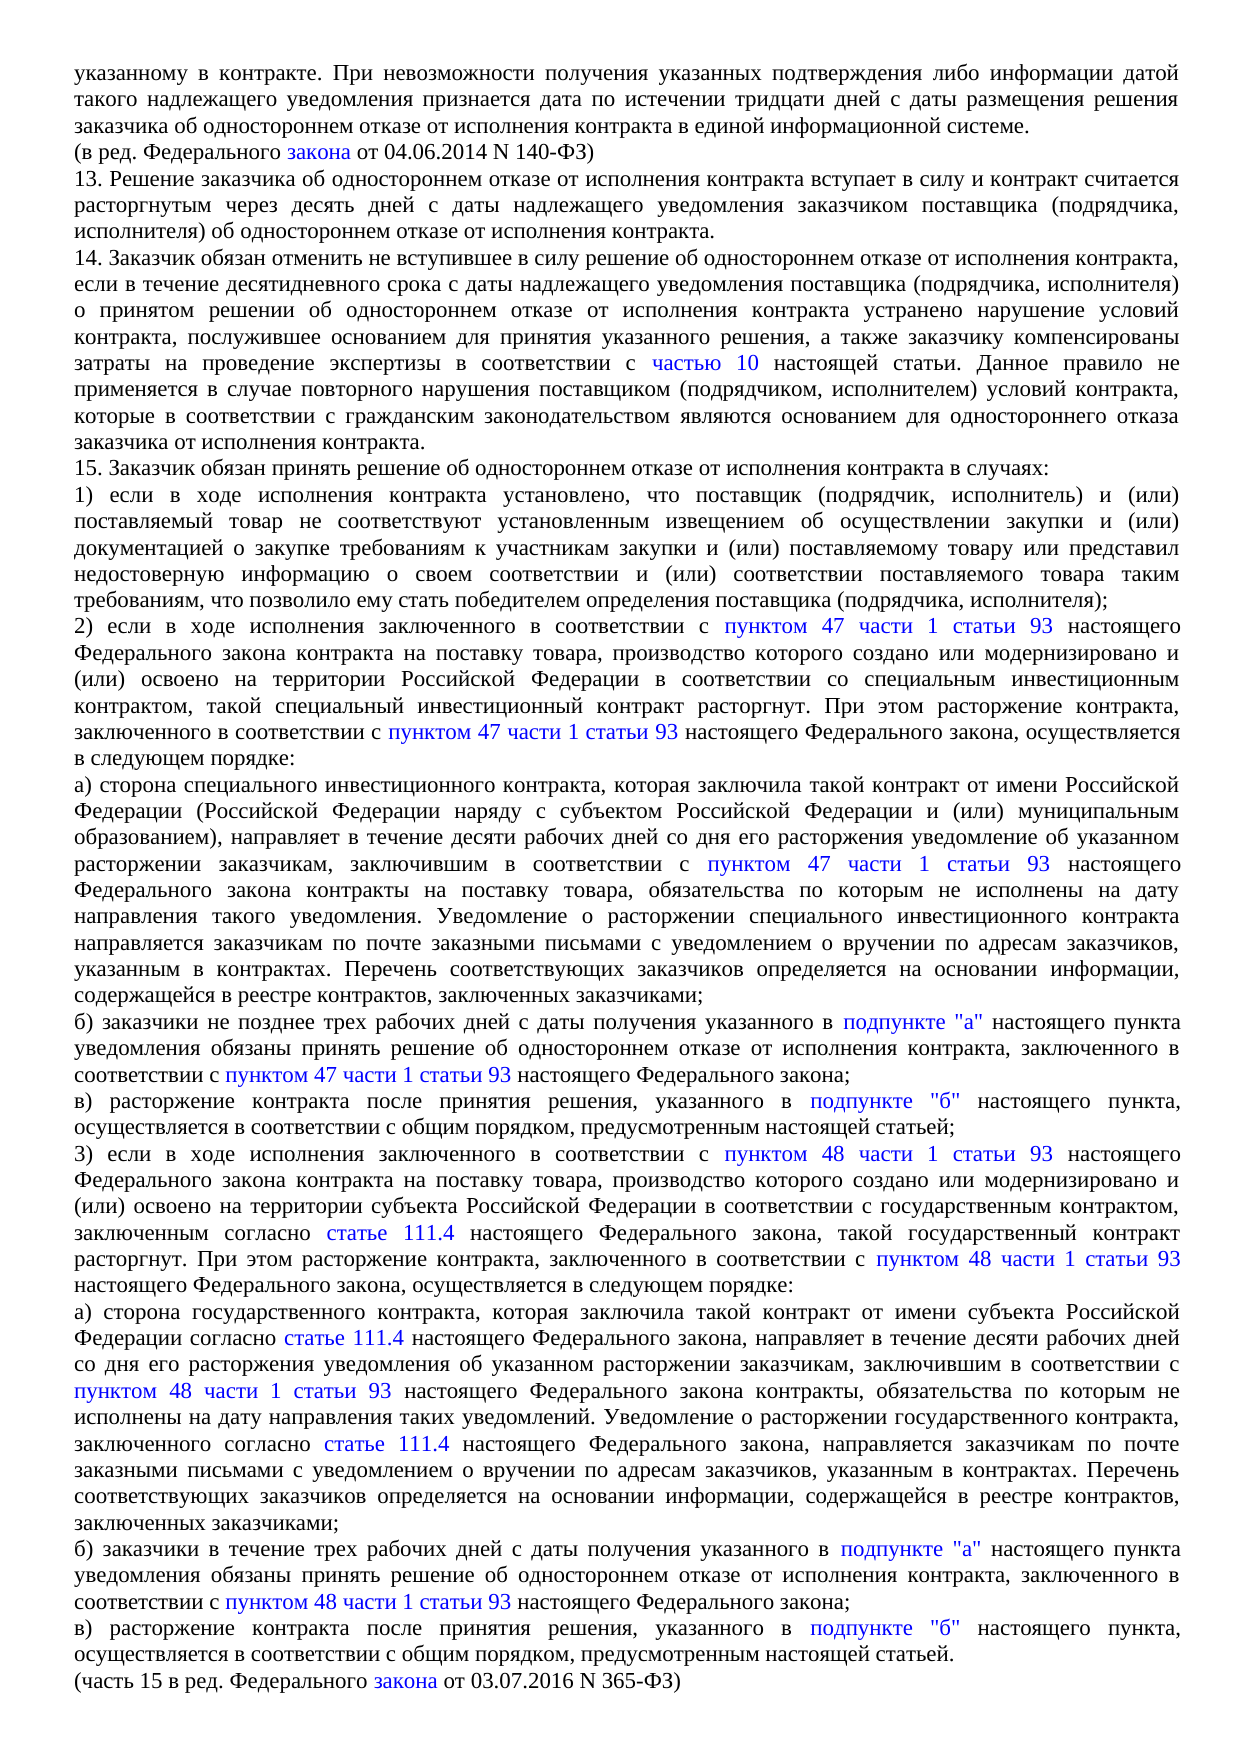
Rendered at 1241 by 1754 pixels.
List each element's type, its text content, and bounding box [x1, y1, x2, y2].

text а) сторона специального инвестиционного контракта, которая заключила такой контракт от имени Российской Федерации (Российской Федерации наряду с субъектом Российской Федерации и (или) муниципальным образованием), направляет в течение десяти рабочих дней со дня его расторжения уведомление об указанном расторжении заказчикам, заключившим в соответствии с пунктом 47 части 1 статьи 93 настоящего Федерального закона контракты на поставку товара, обязательства по которым не исполнены на дату направления такого уведомления. Уведомление о расторжении специального инвестиционного контракта направляется заказчикам по почте заказными письмами с уведомлением о вручении по адресам заказчиков, указанным в контрактах. Перечень соответствующих заказчиков определяется на основании информации, содержащейся в реестре контрактов, заключенных заказчиками; [74, 771, 1181, 1008]
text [74, 59, 1181, 138]
text 14. Заказчик обязан отменить не вступившее в силу решение об одностороннем отказе от исполнения контракта, если в течение десятидневного срока с даты надлежащего уведомления поставщика (подрядчика, исполнителя) о принятом решении об одностороннем отказе от исполнения контракта устранено нарушение условий контракта, послужившее основанием для принятия указанного решения, а также заказчику компенсированы затраты на проведение экспертизы в соответствии с частью 10 настоящей статьи. Данное правило не применяется в случае повторного нарушения поставщиком (подрядчиком, исполнителем) условий контракта, которые в соответствии с гражданским законодательством являются основанием для одностороннего отказа заказчика от исполнения контракта. [74, 244, 1181, 454]
text 3) если в ходе исполнения заключенного в соответствии с пунктом 48 части 1 статьи 93 настоящего Федерального закона контракта на поставку товара, производство которого создано или модернизировано и (или) освоено на территории субъекта Российской Федерации в соответствии с государственным контрактом, заключенным согласно статье 111.4 настоящего Федерального закона, такой государственный контракт расторгнут. При этом расторжение контракта, заключенного в соответствии с пунктом 48 части 1 статьи 93 настоящего Федерального закона, осуществляется в следующем порядке: [74, 1140, 1181, 1298]
text а) сторона государственного контракта, которая заключила такой контракт от имени субъекта Российской Федерации согласно статье 111.4 настоящего Федерального закона, направляет в течение десяти рабочих дней со дня его расторжения уведомления об указанном расторжении заказчикам, заключившим в соответствии с пунктом 48 части 1 статьи 93 настоящего Федерального закона контракты, обязательства по которым не исполнены на дату направления таких уведомлений. Уведомление о расторжении государственного контракта, заключенного согласно статье 111.4 настоящего Федерального закона, направляется заказчикам по почте заказными письмами с уведомлением о вручении по адресам заказчиков, указанным в контрактах. Перечень соответствующих заказчиков определяется на основании информации, содержащейся в реестре контрактов, заключенных заказчиками; [74, 1298, 1181, 1535]
text 1) если в ходе исполнения контракта установлено, что поставщик (подрядчик, исполнитель) и (или) поставляемый товар не соответствуют установленным извещением об осуществлении закупки и (или) документацией о закупке требованиям к участникам закупки и (или) поставляемому товару или представил недостоверную информацию о своем соответствии и (или) соответствии поставляемого товара таким требованиям, что позволило ему стать победителем определения поставщика (подрядчика, исполнителя); [74, 481, 1181, 613]
text 15. Заказчик обязан принять решение об одностороннем отказе от исполнения контракта в случаях: [74, 454, 1181, 481]
text б) заказчики в течение трех рабочих дней с даты получения указанного в подпункте "а" настоящего пункта уведомления обязаны принять решение об одностороннем отказе от исполнения контракта, заключенного в соответствии с пунктом 48 части 1 статьи 93 настоящего Федерального закона; [74, 1535, 1181, 1614]
list (часть 15 в ред. Федерального закона от 03.07.2016 N 365-ФЗ) [74, 1667, 1181, 1693]
list 2) если в ходе исполнения заключенного в соответствии с пунктом 47 части 1 статьи 93 настоящего Федерального закона контракта на поставку товара, производство которого создано или модернизировано и (или) освоено на территории Российской Федерации в соответствии со специальным инвестиционным контрактом, такой специальный инвестиционный контракт расторгнут. При этом расторжение контракта, заключенного в соответствии с пунктом 47 части 1 статьи 93 настоящего Федерального закона, осуществляется в следующем порядке: [74, 613, 1181, 771]
text (в ред. Федерального закона от 04.06.2014 N 140-ФЗ) [74, 138, 1181, 164]
text 13. Решение заказчика об одностороннем отказе от исполнения контракта вступает в силу и контракт считается расторгнутым через десять дней с даты надлежащего уведомления заказчиком поставщика (подрядчика, исполнителя) об одностороннем отказе от исполнения контракта. [74, 164, 1181, 244]
text в) расторжение контракта после принятия решения, указанного в подпункте "б" настоящего пункта, осуществляется в соответствии с общим порядком, предусмотренным настоящей статьей; [74, 1087, 1181, 1140]
text б) заказчики не позднее трех рабочих дней с даты получения указанного в подпункте "а" настоящего пункта уведомления обязаны принять решение об одностороннем отказе от исполнения контракта, заключенного в соответствии с пунктом 47 части 1 статьи 93 настоящего Федерального закона; [74, 1008, 1181, 1087]
list в) расторжение контракта после принятия решения, указанного в подпункте "б" настоящего пункта, осуществляется в соответствии с общим порядком, предусмотренным настоящей статьей. [74, 1614, 1181, 1667]
